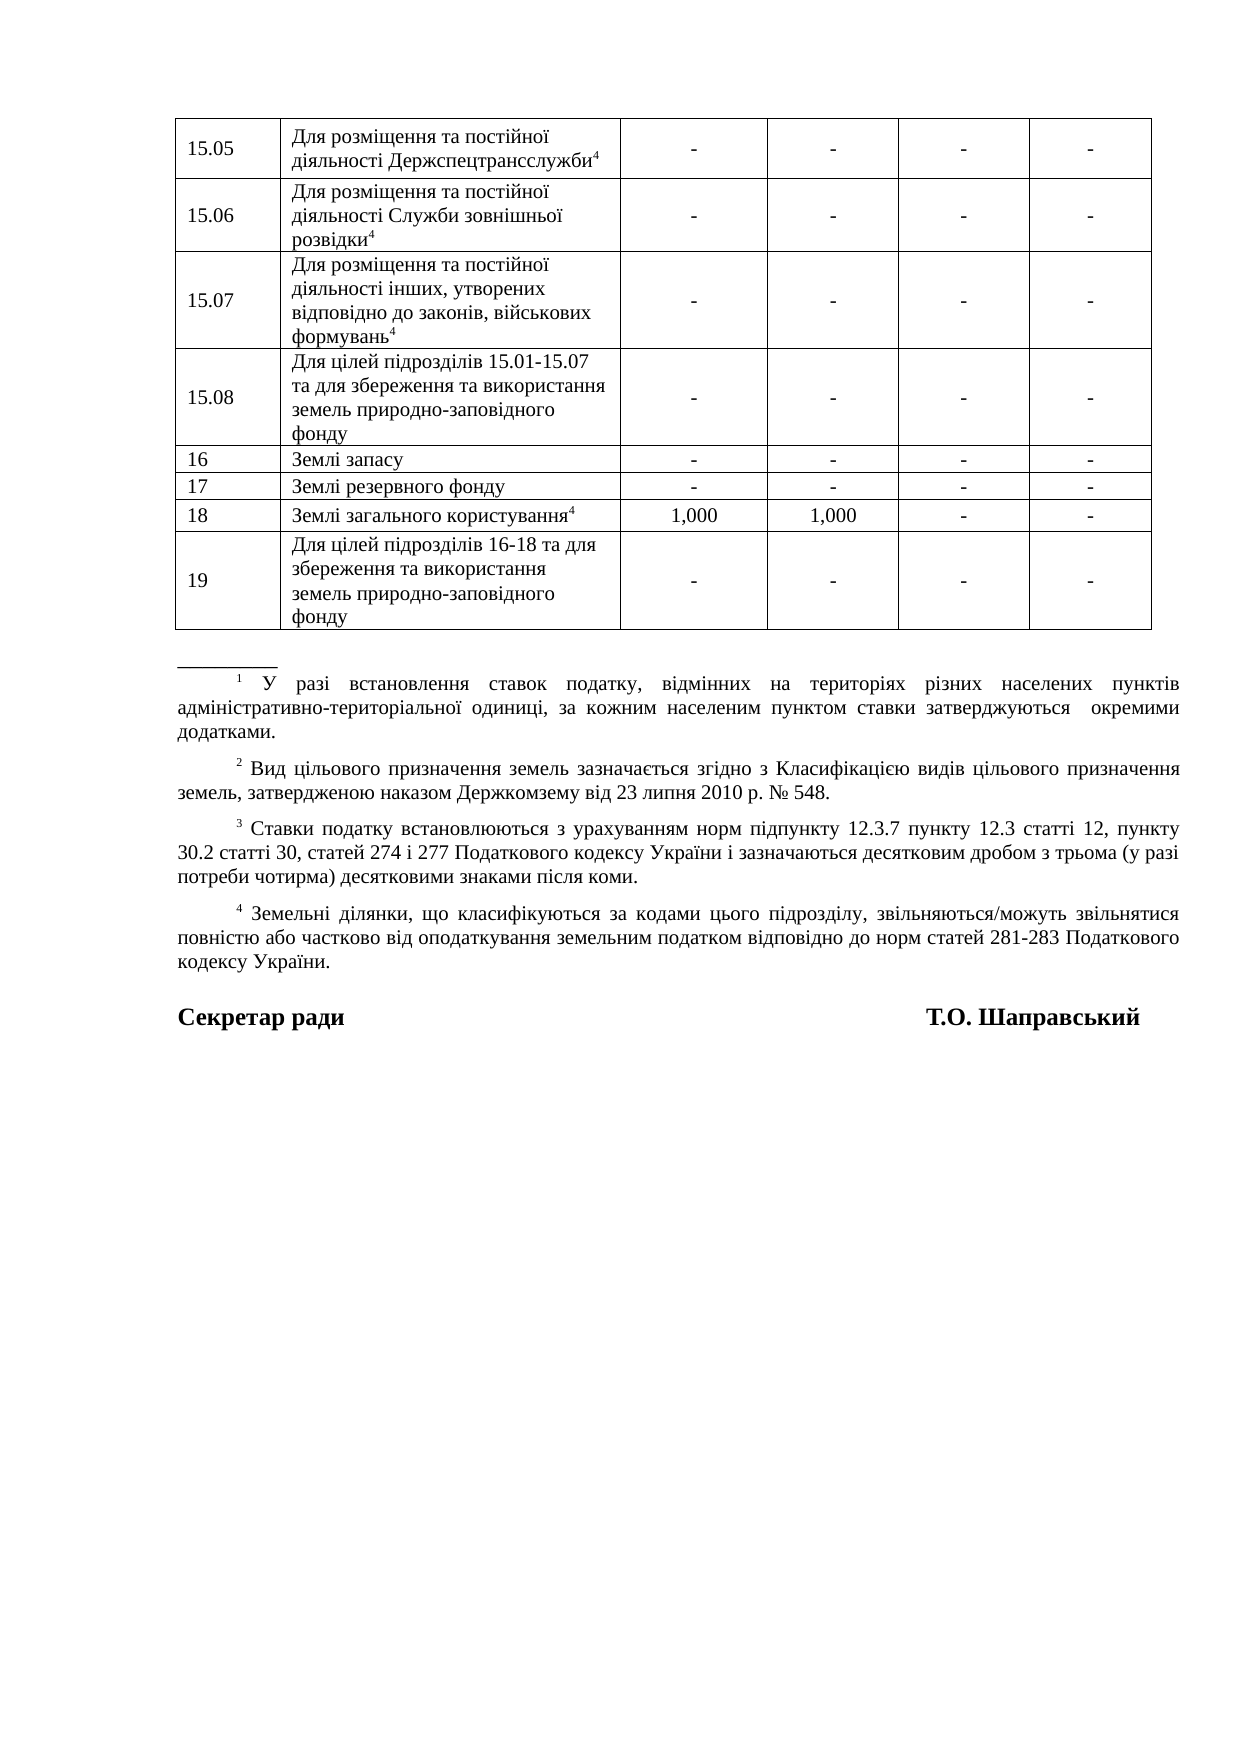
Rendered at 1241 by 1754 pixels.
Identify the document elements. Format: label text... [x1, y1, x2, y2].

table_cell 15.07 [176, 252, 280, 348]
text 4 Земельні ділянки, що класифікуються за кодами цього підрозділу, звільняються/можуть звільнятися повністю або частково від оподаткування земельним податком відповідно до норм статей 281-283 Податкового кодексу України. [177, 901, 1181, 973]
table_cell 1,000 [621, 500, 767, 531]
table_cell - [1030, 252, 1151, 348]
table_cell - [621, 252, 767, 348]
table_cell - [1030, 446, 1151, 472]
table_cell - [1030, 500, 1151, 531]
table_cell - [621, 473, 767, 498]
table_cell - [1030, 473, 1151, 498]
table_cell - [768, 252, 898, 348]
table_cell - [768, 179, 898, 251]
table_cell 18 [176, 500, 280, 531]
table_cell - [899, 446, 1029, 472]
table_cell - [1030, 119, 1151, 177]
table_cell - [1030, 179, 1151, 251]
table_cell 15.06 [176, 179, 280, 251]
table_cell - [621, 119, 767, 177]
table_cell Землі загального користування4 [281, 500, 620, 531]
table_cell Для розміщення та постійної діяльності Служби зовнішньої розвідки4 [281, 179, 620, 251]
text ________ [177, 642, 1181, 671]
table_cell - [1030, 349, 1151, 445]
table_cell - [621, 532, 767, 628]
table_cell - [621, 179, 767, 251]
table_cell - [768, 473, 898, 498]
table_cell - [621, 349, 767, 445]
table_cell - [621, 446, 767, 472]
table_cell - [768, 349, 898, 445]
table_cell - [899, 349, 1029, 445]
table_cell - [899, 473, 1029, 498]
table_cell - [768, 446, 898, 472]
table_cell Для розміщення та постійної діяльності інших, утворених відповідно до законів, військових формувань4 [281, 252, 620, 348]
table_cell - [899, 500, 1029, 531]
table_cell - [768, 532, 898, 628]
table_cell - [1030, 532, 1151, 628]
table_cell 19 [176, 532, 280, 628]
table_cell 17 [176, 473, 280, 498]
table_cell 15.08 [176, 349, 280, 445]
table_cell - [899, 252, 1029, 348]
table_cell Землі резервного фонду [281, 473, 620, 498]
text 1 У разі встановлення ставок податку, відмінних на територіях різних населених пунктів адміністративно-територіальної одиниці, за кожним населеним пунктом ставки затверджуються окремими додатками. [177, 671, 1181, 743]
table_cell Землі запасу [281, 446, 620, 472]
table_cell - [768, 119, 898, 177]
table_cell 15.05 [176, 119, 280, 177]
table_cell - [899, 532, 1029, 628]
table_cell 16 [176, 446, 280, 472]
text Секретар ради Т.О. Шаправський [177, 1002, 1181, 1031]
table_cell - [899, 179, 1029, 251]
table_cell - [899, 119, 1029, 177]
text 2 Вид цільового призначення земель зазначається згідно з Класифікацією видів цільового призначення земель, затвердженою наказом Держкомзему від 23 липня 2010 р. № 548. [177, 756, 1181, 804]
table_cell Для цілей підрозділів 15.01-15.07 та для збереження та використання земель природно-заповідного фонду [281, 349, 620, 445]
table_cell Для розміщення та постійної діяльності Держспецтрансслужби4 [281, 119, 620, 177]
table_cell Для цілей підрозділів 16-18 та для збереження та використання земель природно-заповідного фонду [281, 532, 620, 628]
table_cell 1,000 [768, 500, 898, 531]
text 3 Ставки податку встановлюються з урахуванням норм підпункту 12.3.7 пункту 12.3 статті 12, пункту 30.2 статті 30, статей 274 і 277 Податкового кодексу України і зазначаються десятковим дробом з трьома (у разі потреби чотирма) десятковими знаками після коми. [177, 816, 1181, 888]
